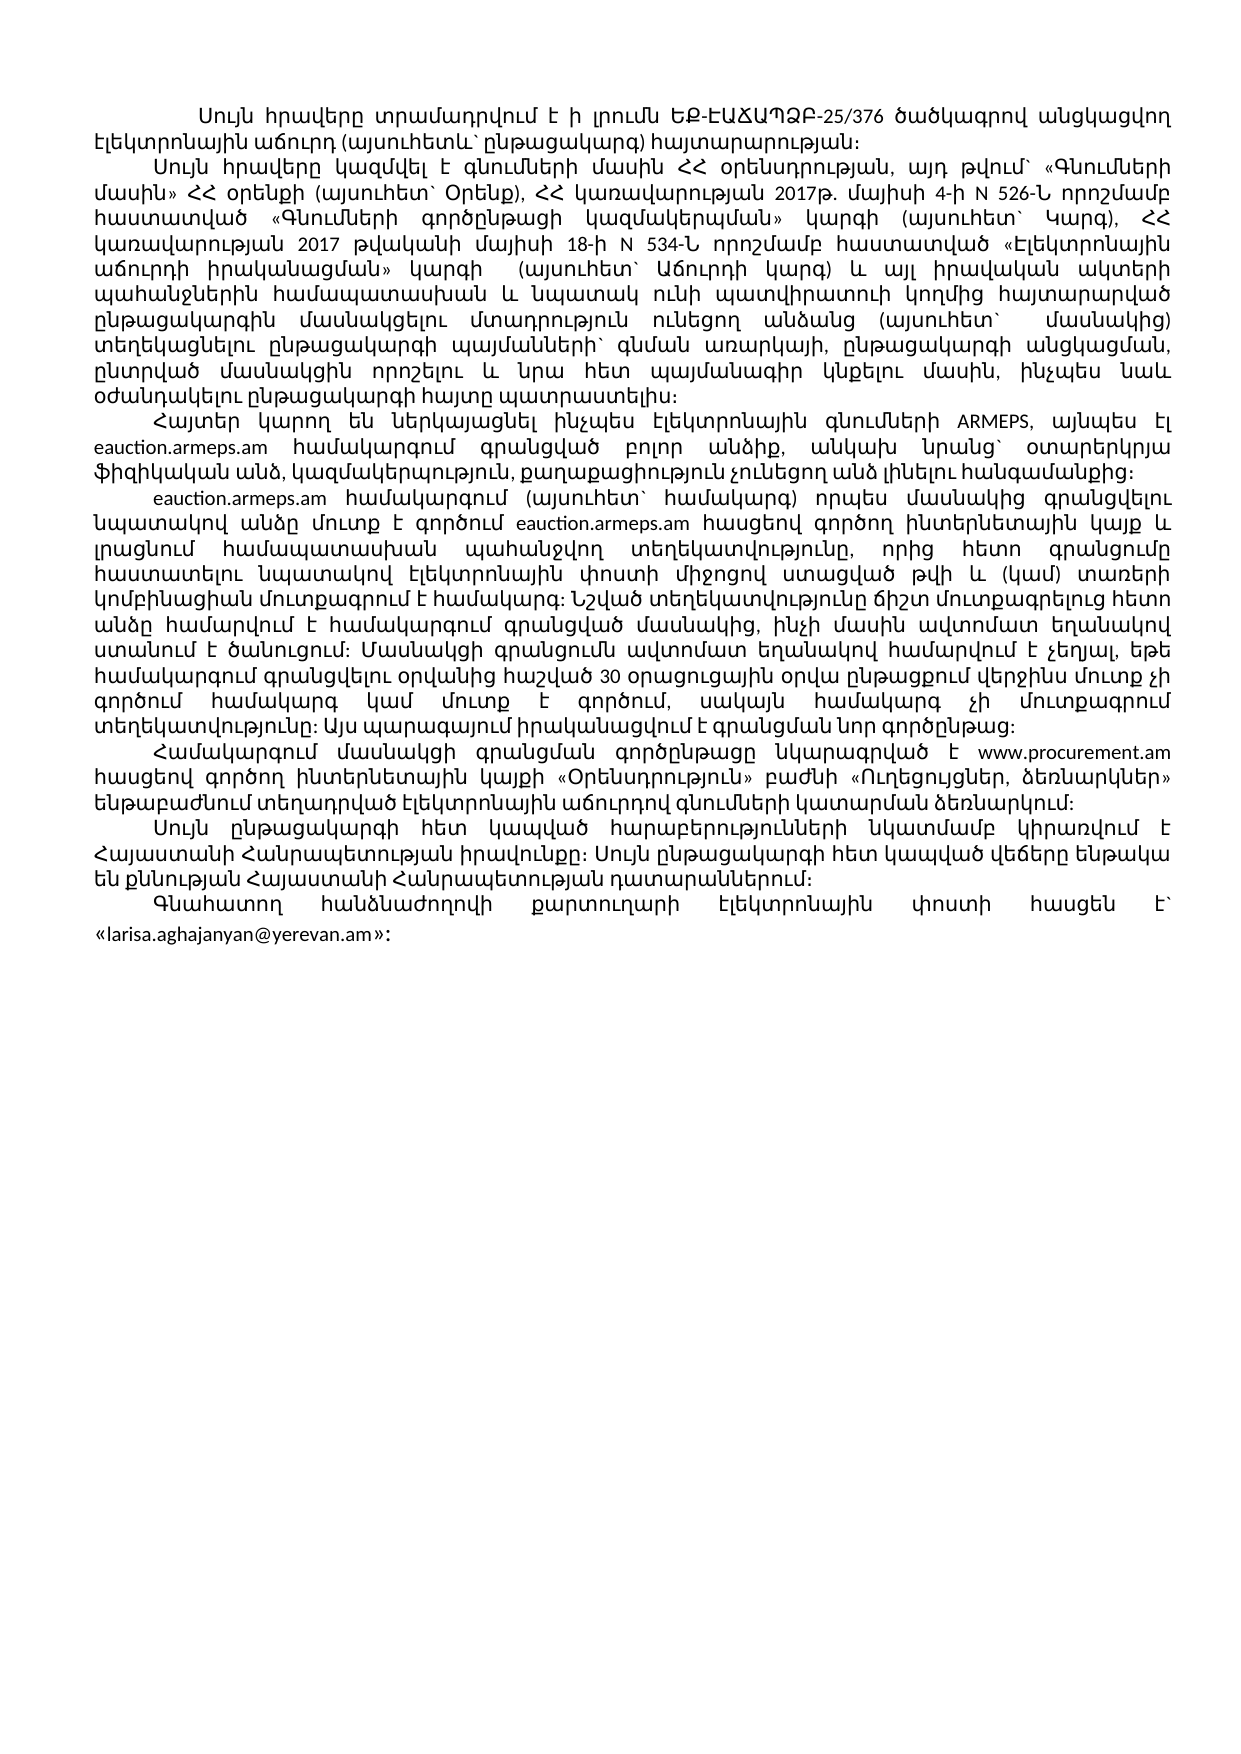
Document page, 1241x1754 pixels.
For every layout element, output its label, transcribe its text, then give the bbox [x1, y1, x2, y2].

text Սույն ընթացակարգի հետ կապված հարաբերությունների նկատմամբ կիրառվում է Հայաստանի Հանրապետության իրավունքը։ Սույն ընթացակարգի հետ կապված վեճերը ենթակա են քննության Հայաստանի Հանրապետության դատարաններում։ [94, 815, 1171, 892]
text Համակարգում մասնակցի գրանցման գործընթացը նկարագրված է www.procurement.am հասցեով գործող ինտերնետային կայքի «Օրենսդրություն» բաժնի «Ուղեցույցներ, ձեռնարկներ» ենթաբաժնում տեղադրված էլեկտրոնային աճուրդով գնումների կատարման ձեռնարկում: [94, 739, 1171, 815]
text Սույն հրավերը տրամադրվում է ի լրումն ԵՔ-ԷԱՃԱՊՁԲ-25/376 ծածկագրով անցկացվող էլեկտրոնային աճուրդ (այսուհետև` ընթացակարգ) հայտարարության։ [94, 104, 1171, 154]
text Սույն հրավերը կազմվել է գնումների մասին ՀՀ օրենսդրության, այդ թվում` «Գնումների մասին» ՀՀ օրենքի (այսուհետ` Օրենք), ՀՀ կառավարության 2017թ. մայիսի 4-ի N 526-Ն որոշմամբ հաստատված «Գնումների գործընթացի կազմակերպման» կարգի (այսուհետ` Կարգ), ՀՀ կառավարության 2017 թվականի մայիսի 18-ի N 534-Ն որոշմամբ հաստատված «Էլեկտրոնային աճուրդի իրականացման» կարգի (այսուհետ` Աճուրդի կարգ) և այլ իրավական ակտերի պահանջներին համապատասխան և նպատակ ունի պատվիրատուի կողմից հայտարարված ընթացակարգին մասնակցելու մտադրություն ունեցող անձանց (այսուհետ` մասնակից) տեղեկացնելու ընթացակարգի պայմանների` գնման առարկայի, ընթացակարգի անցկացման, ընտրված մասնակցին որոշելու և նրա հետ պայմանագիր կնքելու մասին, ինչպես նաև օժանդակելու ընթացակարգի հայտը պատրաստելիս։ [94, 154, 1171, 409]
text Գնահատող հանձնաժողովի քարտուղարի էլեկտրոնային փոստի հասցեն է` «larisa.aghajanyan@yerevan.am»: [94, 892, 1171, 948]
text Հայտեր կարող են ներկայացնել ինչպես էլեկտրոնային գնումների ARMEPS, այնպես էլ eauction.armeps.am համակարգում գրանցված բոլոր անձիք, անկախ նրանց` օտարերկրյա ֆիզիկական անձ, կազմակերպություն, քաղաքացիություն չունեցող անձ լինելու հանգամանքից։ [94, 409, 1171, 485]
text eauction.armeps.am համակարգում (այսուհետ` համակարգ) որպես մասնակից գրանցվելու նպատակով անձը մուտք է գործում eauction.armeps.am հասցեով գործող ինտերնետային կայք և լրացնում համապատասխան պահանջվող տեղեկատվությունը, որից հետո գրանցումը հաստատելու նպատակով էլեկտրոնային փոստի միջոցով ստացված թվի և (կամ) տառերի կոմբինացիան մուտքագրում է համակարգ: Նշված տեղեկատվությունը ճիշտ մուտքագրելուց հետո անձը համարվում է համակարգում գրանցված մասնակից, ինչի մասին ավտոմատ եղանակով ստանում է ծանուցում: Մասնակցի գրանցումն ավտոմատ եղանակով համարվում է չեղյալ, եթե համակարգում գրանցվելու օրվանից հաշված 30 օրացուցային օրվա ընթացքում վերջինս մուտք չի գործում համակարգ կամ մուտք է գործում, սակայն համակարգ չի մուտքագրում տեղեկատվությունը: Այս պարագայում իրականացվում է գրանցման նոր գործընթաց: [94, 485, 1171, 739]
